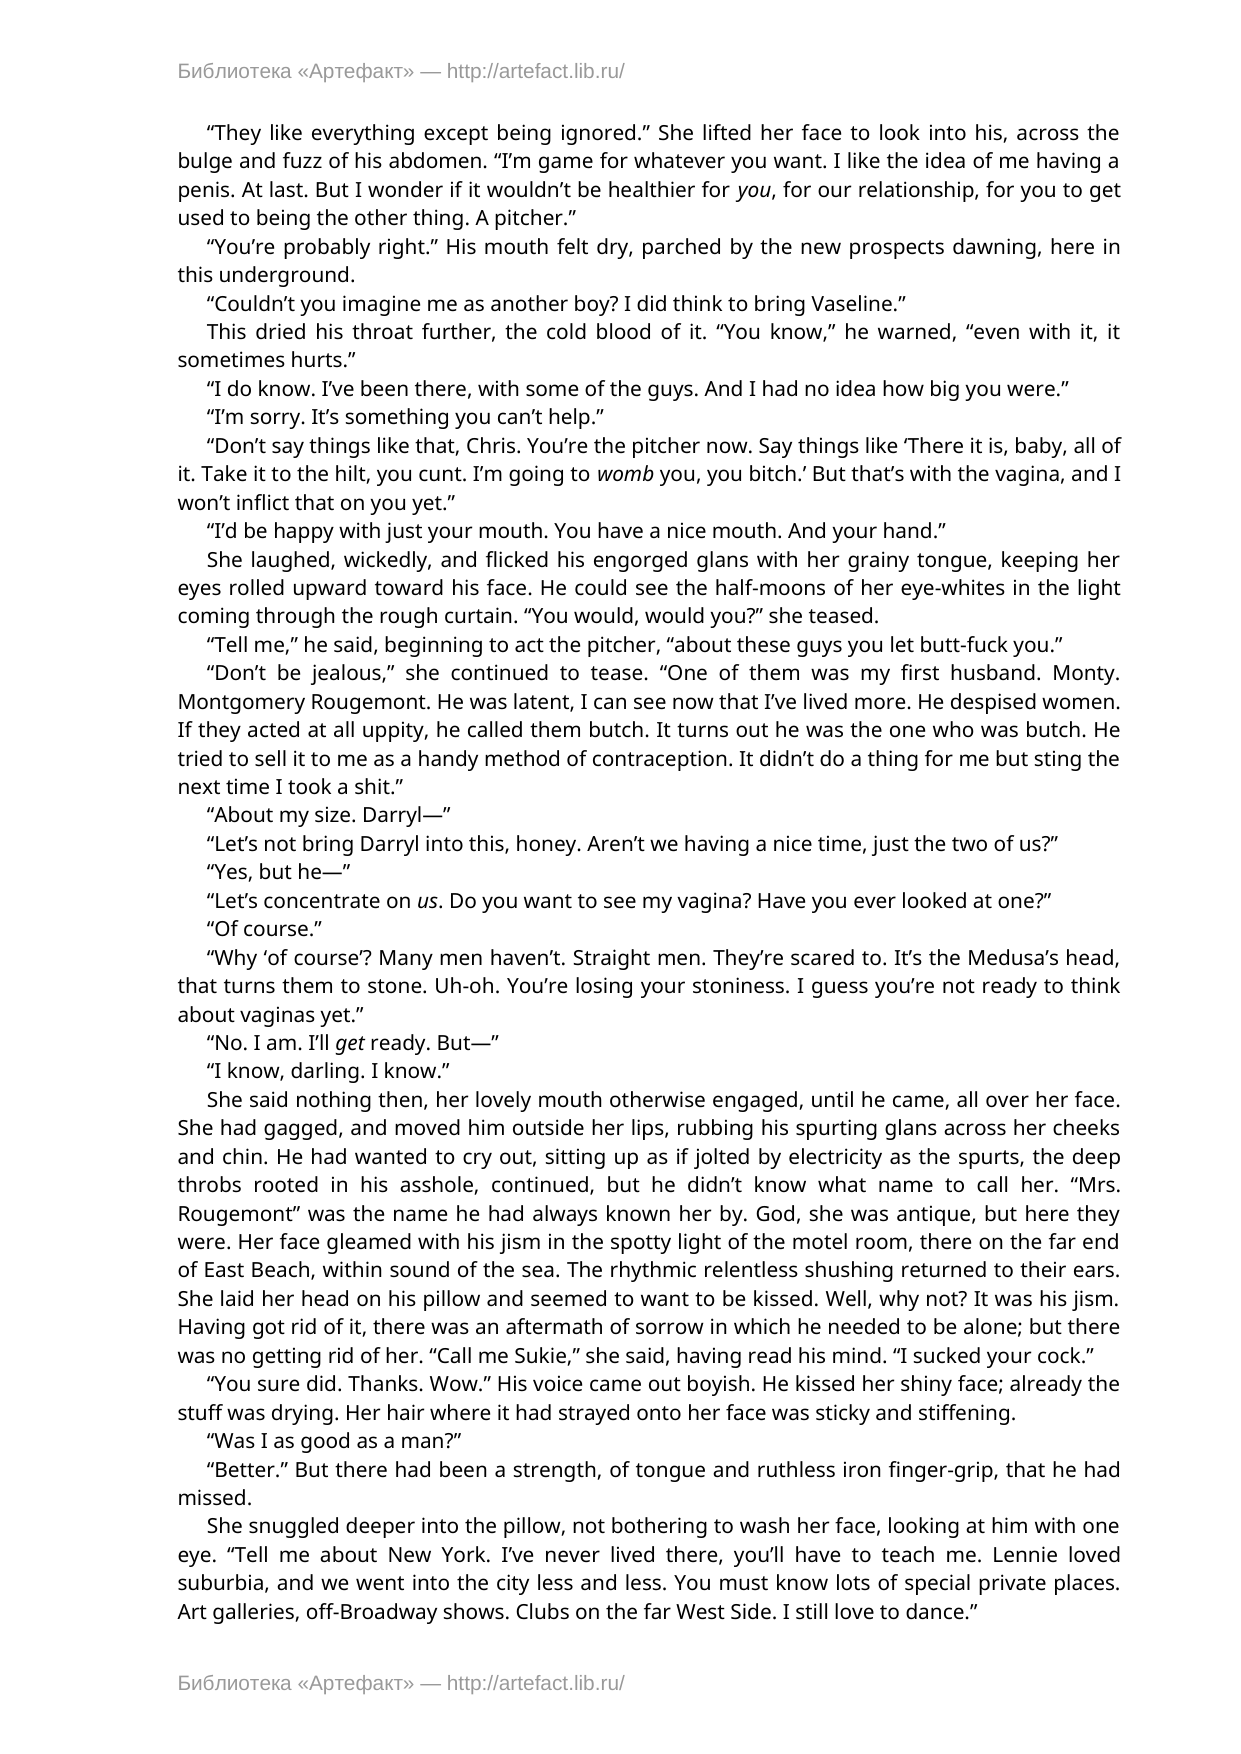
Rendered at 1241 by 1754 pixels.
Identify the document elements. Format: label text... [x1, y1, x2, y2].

text “No. I am. I’ll get ready. But—” [177, 1028, 1122, 1057]
text “They like everything except being ignored.” She lifted her face to look into his, across the bulge and fuzz of his abdomen. “I’m game for whatever you want. I like the idea of me having a penis. At last. But I wonder if it wouldn’t be healthier for you, for our relationship, for you to get used to being the other thing. A pitcher.” [177, 118, 1122, 232]
text “Tell me,” he said, beginning to act the pitcher, “about these guys you let butt-fuck you.” [177, 630, 1122, 658]
text “Let’s not bring Darryl into this, honey. Aren’t we having a nice time, just the two of us?” [177, 829, 1122, 857]
text “Better.” But there had been a strength, of tongue and ruthless iron finger-grip, that he had missed. [177, 1455, 1122, 1512]
text She snuggled deeper into the pillow, not bothering to wash her face, looking at him with one eye. “Tell me about New York. I’ve never lived there, you’ll have to teach me. Lennie loved suburbia, and we went into the city less and less. You must know lots of special private places. Art galleries, off-Broadway shows. Clubs on the far West Side. I still love to dance.” [177, 1512, 1122, 1625]
text “Yes, but he—” [177, 857, 1122, 886]
text “About my size. Darryl—” [177, 801, 1122, 829]
text “I’d be happy with just your mouth. You have a nice mouth. And your hand.” [177, 516, 1122, 545]
text She laughed, wickedly, and flicked his engorged glans with her grainy tongue, keeping her eyes rolled upward toward his face. He could see the half-moons of her eye-whites in the light coming through the rough curtain. “You would, would you?” she teased. [177, 545, 1122, 630]
text “I know, darling. I know.” [177, 1057, 1122, 1085]
text She said nothing then, her lovely mouth otherwise engaged, until he came, all over her face. She had gagged, and moved him outside her lips, rubbing his spurting glans across her cheeks and chin. He had wanted to cry out, sitting up as if jolted by electricity as the spurts, the deep throbs rooted in his asshole, continued, but he didn’t know what name to call her. “Mrs. Rougemont” was the name he had always known her by. God, she was antique, but here they were. Her face gleamed with his jism in the spotty light of the motel room, there on the far end of East Beach, within sound of the sea. The rhythmic relentless shushing returned to their ears. She laid her head on his pillow and seemed to want to be kissed. Well, why not? It was his jism. Having got rid of it, there was an aftermath of sorrow in which he needed to be alone; but there was no getting rid of her. “Call me Sukie,” she said, having read his mind. “I sucked your cock.” [177, 1085, 1122, 1369]
text This dried his throat further, the cold blood of it. “You know,” he warned, “even with it, it sometimes hurts.” [177, 317, 1122, 374]
text “Don’t say things like that, Chris. You’re the pitcher now. Say things like ‘There it is, baby, all of it. Take it to the hilt, you cunt. I’m going to womb you, you bitch.’ But that’s with the vagina, and I won’t inflict that on you yet.” [177, 431, 1122, 516]
text “Why ‘of course’? Many men haven’t. Straight men. They’re scared to. It’s the Medusa’s head, that turns them to stone. Uh-oh. You’re losing your stoniness. I guess you’re not ready to think about vaginas yet.” [177, 943, 1122, 1028]
text “I do know. I’ve been there, with some of the guys. And I had no idea how big you were.” [177, 374, 1122, 402]
text “Of course.” [177, 914, 1122, 943]
text “Let’s concentrate on us. Do you want to see my vagina? Have you ever looked at one?” [177, 886, 1122, 914]
text “I’m sorry. It’s something you can’t help.” [177, 402, 1122, 431]
text “Couldn’t you imagine me as another boy? I did think to bring Vaseline.” [177, 289, 1122, 317]
text “You’re probably right.” His mouth felt dry, parched by the new prospects dawning, here in this underground. [177, 232, 1122, 289]
text “You sure did. Thanks. Wow.” His voice came out boyish. He kissed her shiny face; already the stuff was drying. Her hair where it had strayed onto her face was sticky and stiffening. [177, 1369, 1122, 1426]
text “Don’t be jealous,” she continued to tease. “One of them was my first husband. Monty. Montgomery Rougemont. He was latent, I can see now that I’ve lived more. He despised women. If they acted at all uppity, he called them butch. It turns out he was the one who was butch. He tried to sell it to me as a handy method of contraception. It didn’t do a thing for me but sting the next time I took a shit.” [177, 658, 1122, 801]
text “Was I as good as a man?” [177, 1426, 1122, 1455]
